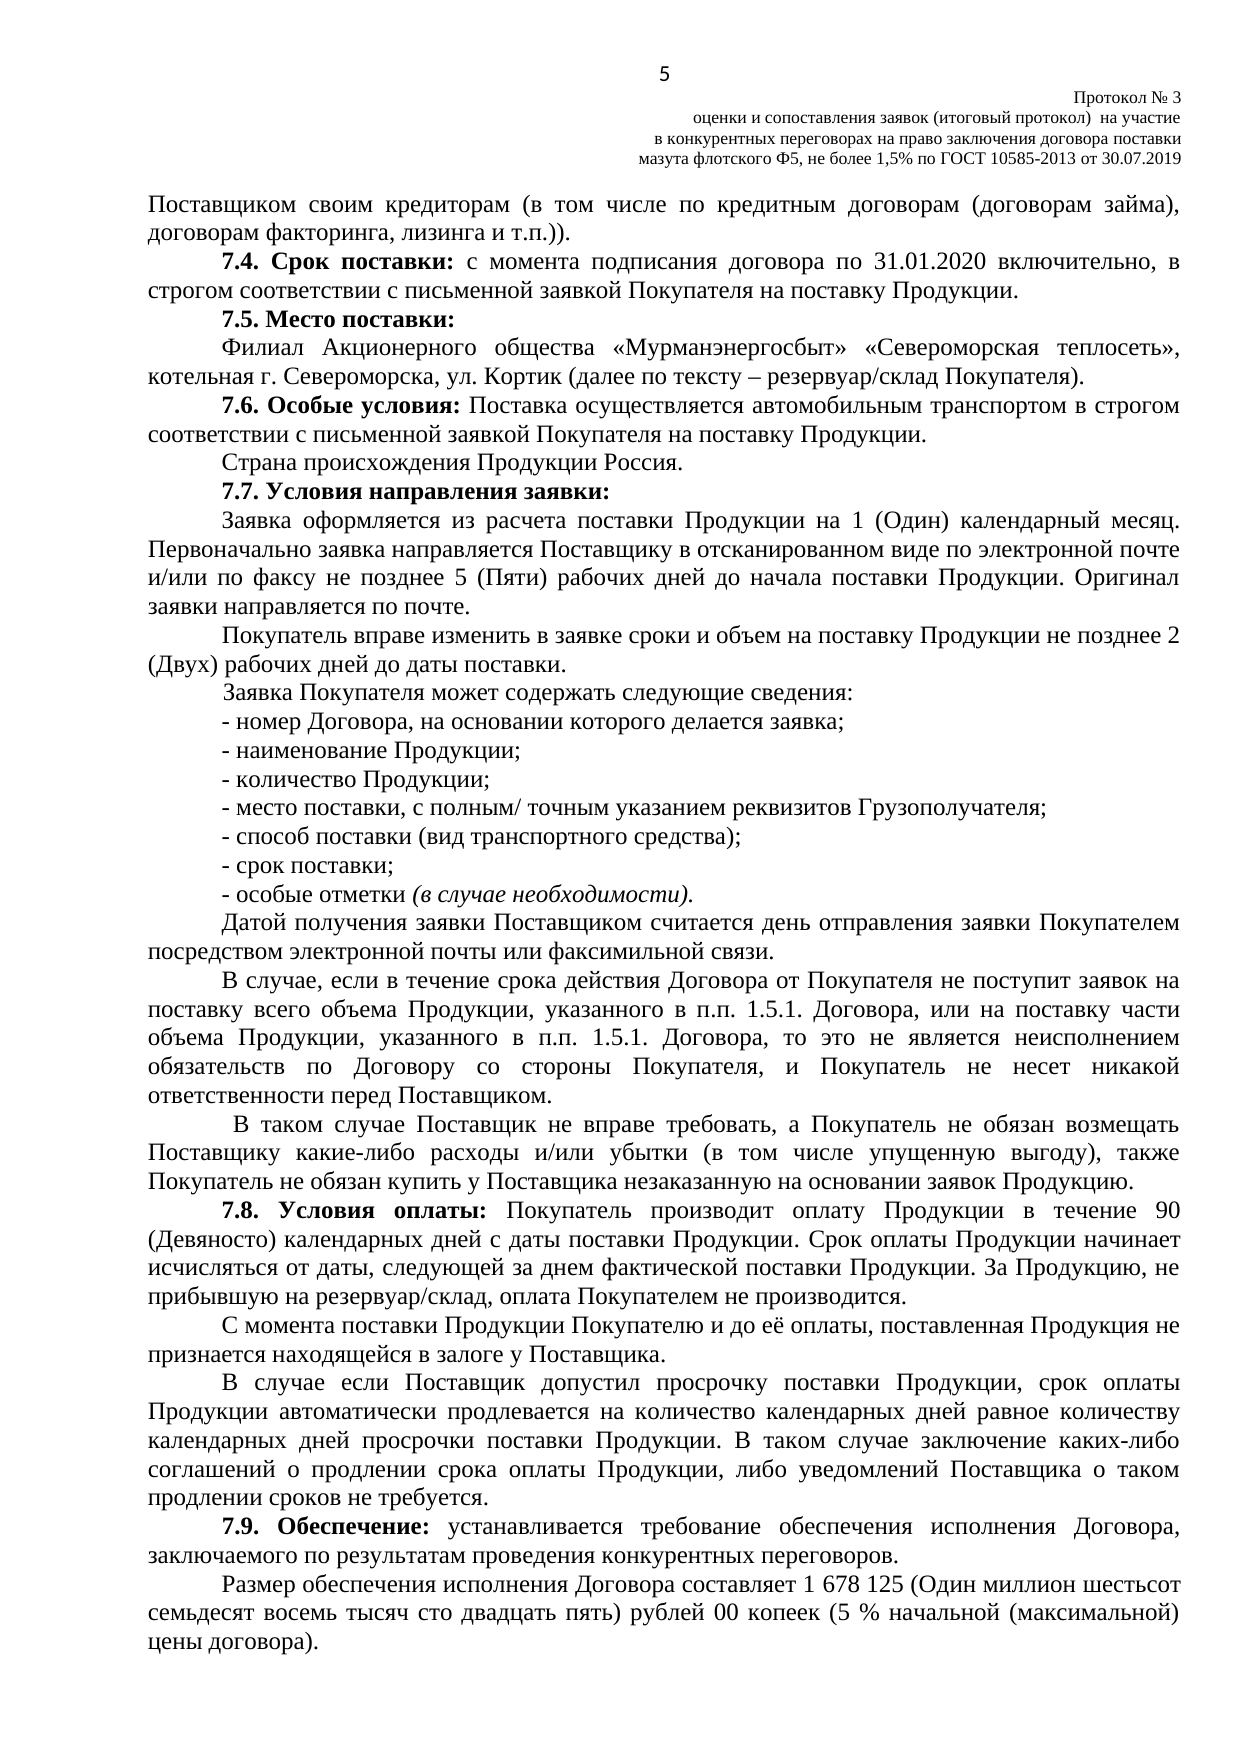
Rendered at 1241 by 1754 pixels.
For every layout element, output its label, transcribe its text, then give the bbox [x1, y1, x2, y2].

text - особые отметки (в случае необходимости). [148, 879, 1181, 907]
text 7.7. Условия направления заявки: [148, 476, 1181, 505]
text Заявка Покупателя может содержать следующие сведения: [223, 677, 1181, 706]
text 7.8. Условия оплаты: Покупатель производит оплату Продукции в течение 90 (Девяносто) календарных дней с даты поставки Продукции. Срок оплаты Продукции начинает исчисляться от даты, следующей за днем фактической поставки Продукции. За Продукцию, не прибывшую на резервуар/склад, оплата Покупателем не производится. [148, 1195, 1181, 1310]
text Страна происхождения Продукции Россия. [148, 447, 1181, 476]
text - наименование Продукции; [148, 735, 1181, 764]
text - способ поставки (вид транспортного средства); [148, 821, 1181, 850]
text В случае если Поставщик допустил просрочку поставки Продукции, срок оплаты Продукции автоматически продлевается на количество календарных дней равное количеству календарных дней просрочки поставки Продукции. В таком случае заключение каких-либо соглашений о продлении срока оплаты Продукции, либо уведомлений Поставщика о таком продлении сроков не требуется. [148, 1367, 1181, 1511]
text С момента поставки Продукции Покупателю и до её оплаты, поставленная Продукция не признается находящейся в залоге у Поставщика. [148, 1310, 1181, 1367]
text Заявка оформляется из расчета поставки Продукции на 1 (Один) календарный месяц. Первоначально заявка направляется Поставщику в отсканированном виде по электронной почте и/или по факсу не позднее 5 (Пяти) рабочих дней до начала поставки Продукции. Оригинал заявки направляется по почте. [148, 505, 1181, 620]
text Датой получения заявки Поставщиком считается день отправления заявки Покупателем посредством электронной почты или факсимильной связи. [148, 907, 1181, 965]
text В таком случае Поставщик не вправе требовать, а Покупатель не обязан возмещать Поставщику какие-либо расходы и/или убытки (в том числе упущенную выгоду), также Покупатель не обязан купить у Поставщика незаказанную на основании заявок Продукцию. [148, 1109, 1181, 1195]
text 7.4. Срок поставки: с момента подписания договора по 31.01.2020 включительно, в строгом соответствии с письменной заявкой Покупателя на поставку Продукции. [148, 246, 1181, 304]
text 7.5. Место поставки: [148, 304, 1181, 332]
text - срок поставки; [148, 850, 1181, 879]
text - место поставки, с полным/ точным указанием реквизитов Грузополучателя; [148, 792, 1181, 821]
text - количество Продукции; [148, 764, 1181, 792]
text Покупатель вправе изменить в заявке сроки и объем на поставку Продукции не позднее 2 (Двух) рабочих дней до даты поставки. [148, 620, 1181, 677]
text Размер обеспечения исполнения Договора составляет 1 678 125 (Один миллион шестьсот семьдесят восемь тысяч сто двадцать пять) рублей 00 копеек (5 % начальной (максимальной) цены договора). [148, 1569, 1181, 1655]
text В случае, если в течение срока действия Договора от Покупателя не поступит заявок на поставку всего объема Продукции, указанного в п.п. 1.5.1. Договора, или на поставку части объема Продукции, указанного в п.п. 1.5.1. Договора, то это не является неисполнением обязательств по Договору со стороны Покупателя, и Покупатель не несет никакой ответственности перед Поставщиком. [148, 965, 1181, 1109]
text Филиал Акционерного общества «Мурманэнергосбыт» «Североморская теплосеть», котельная г. Североморска, ул. Кортик (далее по тексту – резервуар/склад Покупателя). [148, 332, 1181, 390]
text - номер Договора, на основании которого делается заявка; [148, 706, 1181, 735]
text 7.6. Особые условия: Поставка осуществляется автомобильным транспортом в строгом соответствии с письменной заявкой Покупателя на поставку Продукции. [148, 390, 1181, 447]
text 7.9. Обеспечение: устанавливается требование обеспечения исполнения Договора, заключаемого по результатам проведения конкурентных переговоров. [148, 1511, 1181, 1569]
